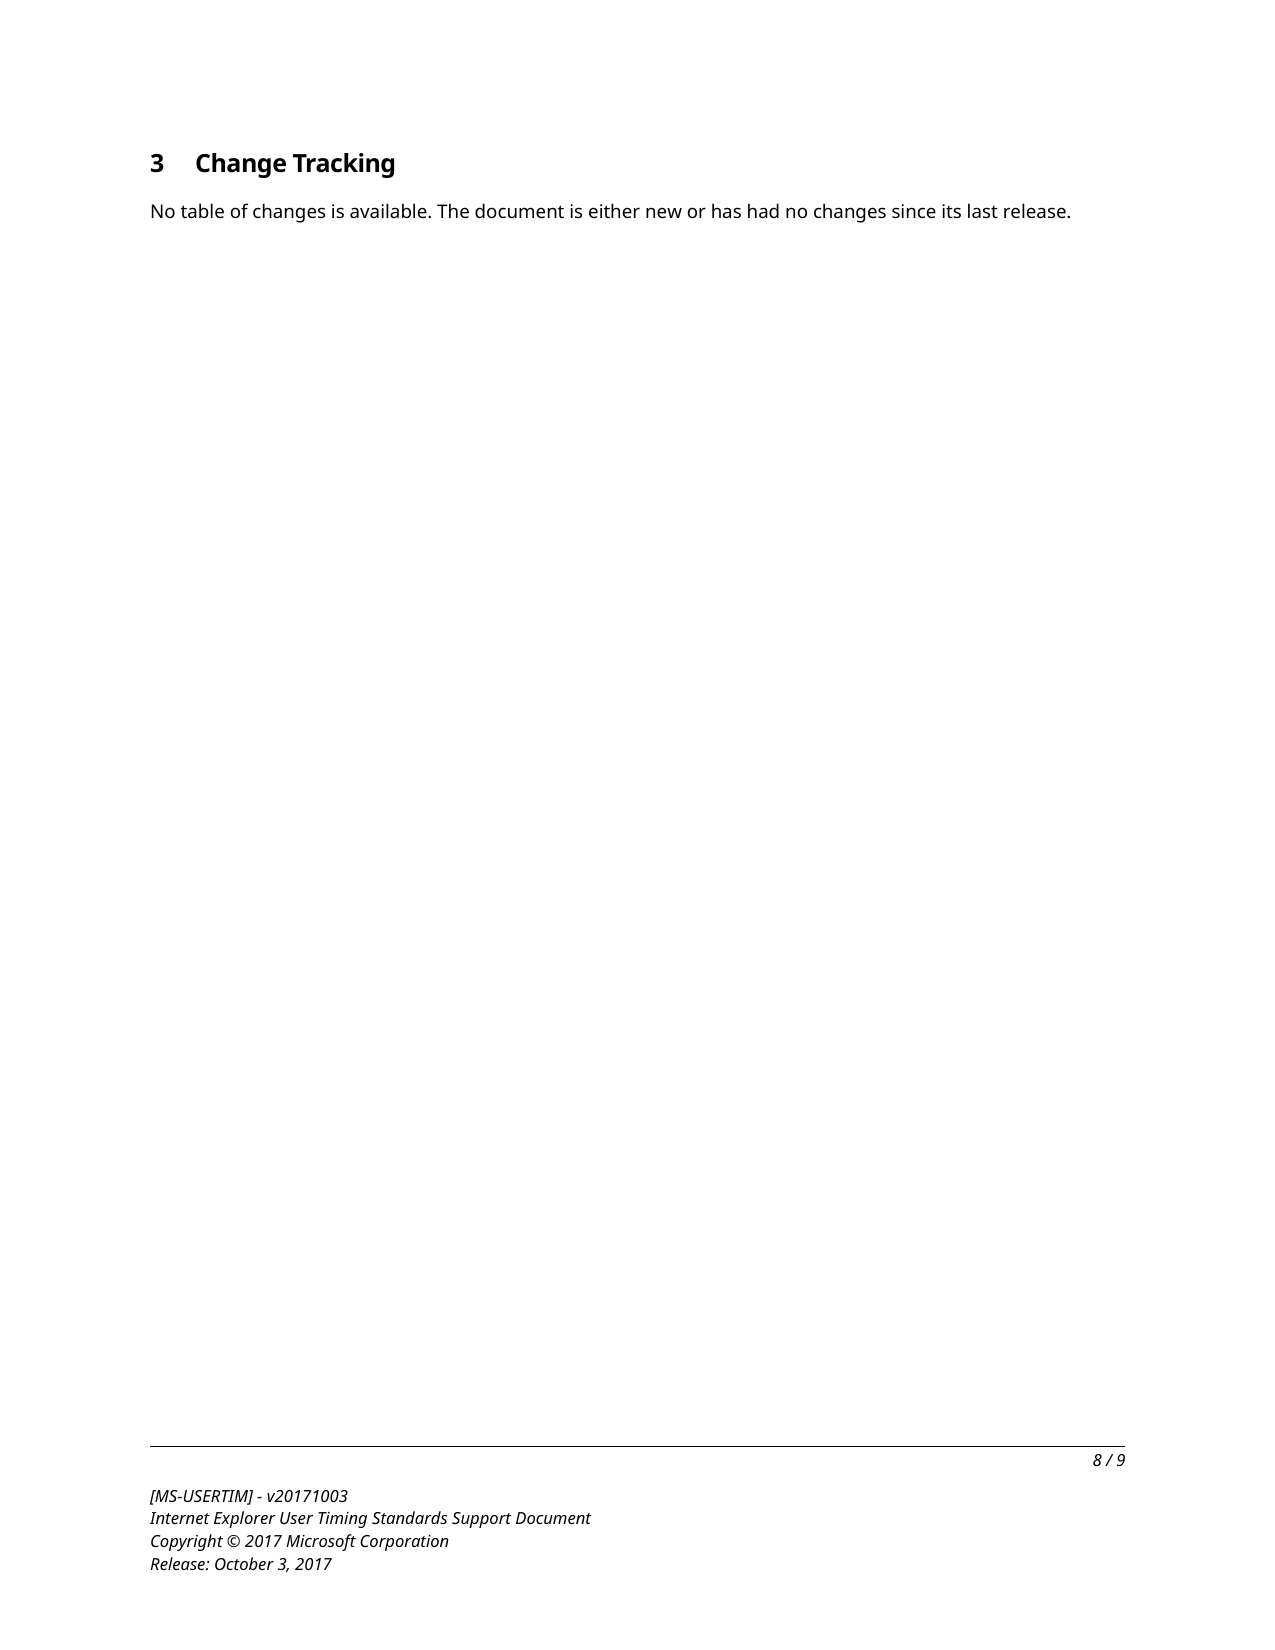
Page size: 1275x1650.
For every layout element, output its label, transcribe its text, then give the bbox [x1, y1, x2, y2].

subtitle Change Tracking [150, 146, 1125, 180]
text No table of changes is available. The document is either new or has had no changes since its last release. [150, 199, 1125, 224]
